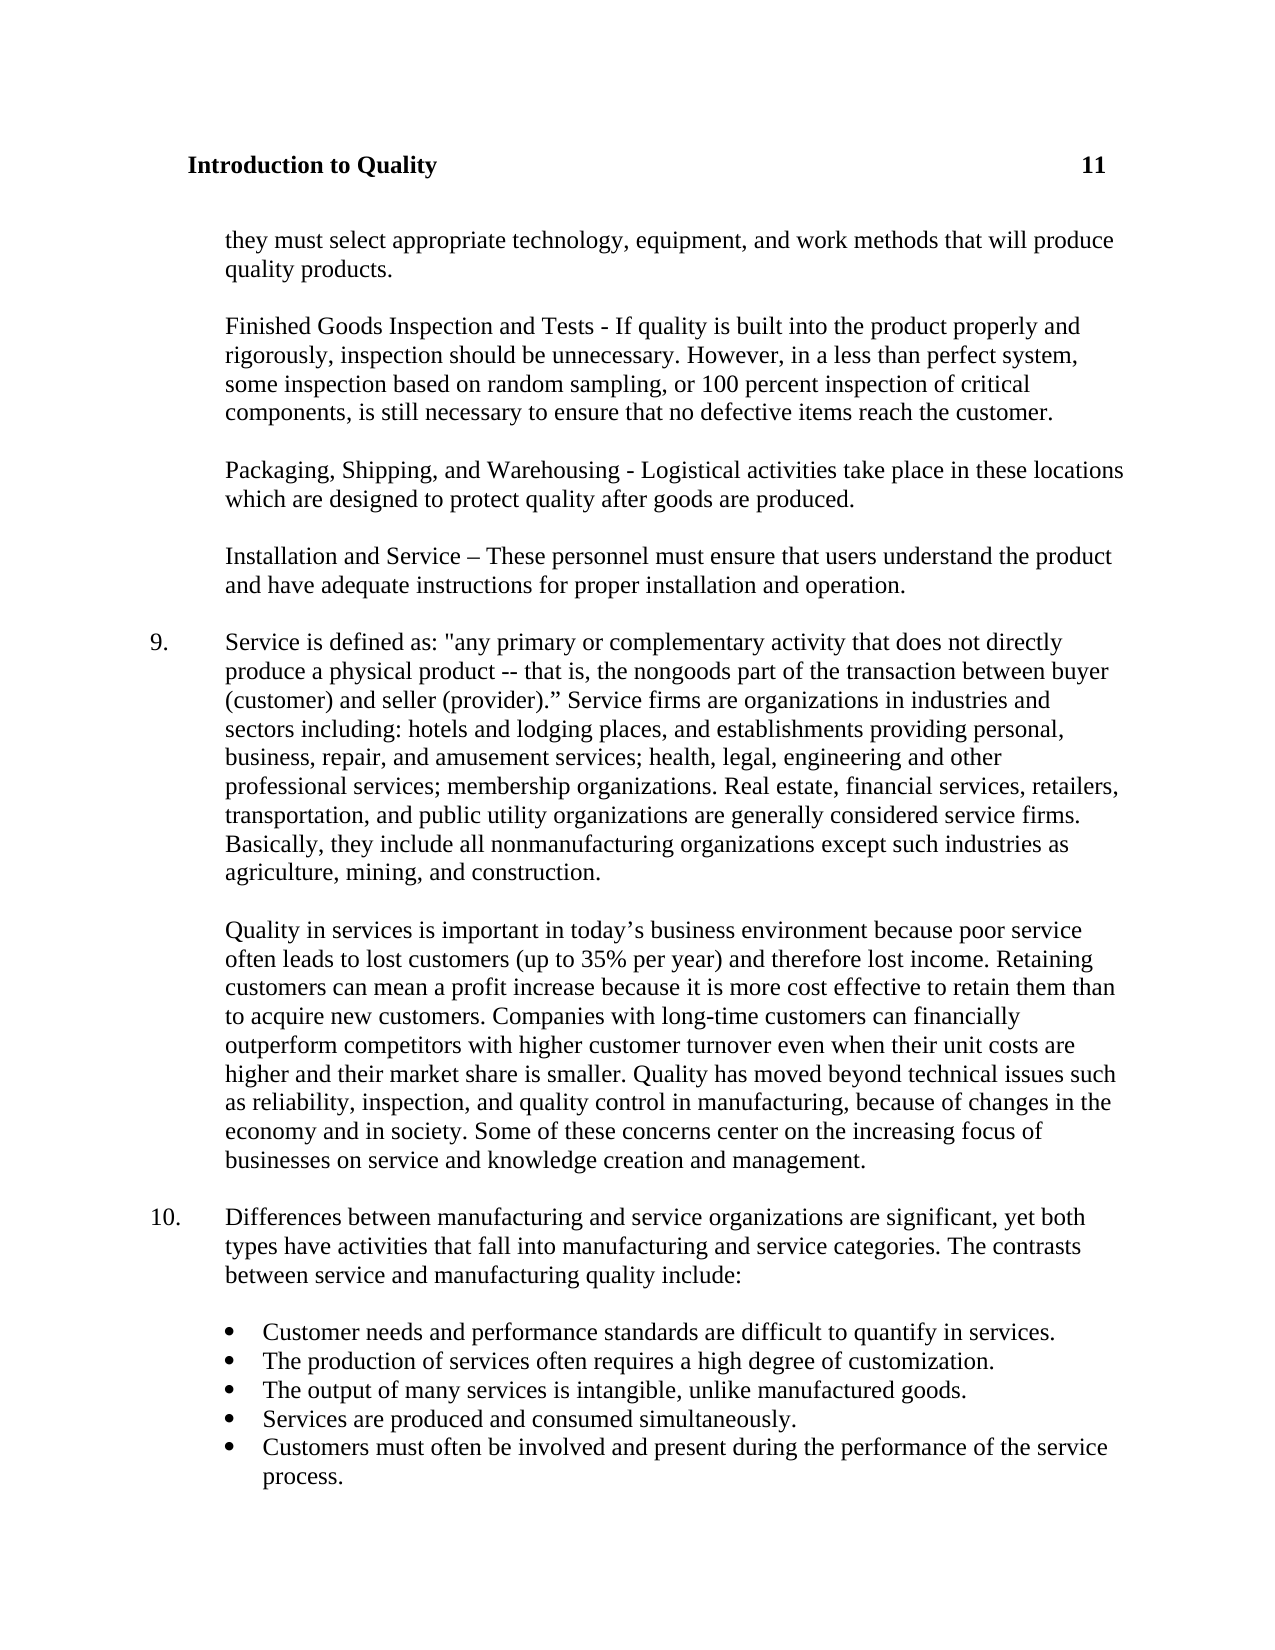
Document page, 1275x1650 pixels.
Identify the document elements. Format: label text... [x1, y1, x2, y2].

list Finished Goods Inspection and Tests - If quality is built into the product properly and rigorously, inspection should be unnecessary. However, in a less than perfect system, some inspection based on random sampling, or 100 percent inspection of critical components, is still necessary to ensure that no defective items reach the customer. [225, 311, 1125, 426]
list The output of many services is intangible, unlike manufactured goods. [225, 1375, 1125, 1404]
text 9. Service is defined as: "any primary or complementary activity that does not directly produce a physical product -- that is, the nongoods part of the transaction between buyer (customer) and seller (provider).” Service firms are organizations in industries and sectors including: hotels and lodging places, and establishments providing personal, business, repair, and amusement services; health, legal, engineering and other professional services; membership organizations. Real estate, financial services, retailers, transportation, and public utility organizations are generally considered service firms. Basically, they include all nonmanufacturing organizations except such industries as agriculture, mining, and construction. [150, 627, 1125, 886]
list The production of services often requires a high degree of customization. [225, 1346, 1125, 1375]
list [225, 225, 1125, 282]
list Customer needs and performance standards are difficult to quantify in services. [225, 1317, 1125, 1346]
text 10. Differences between manufacturing and service organizations are significant, yet both types have activities that fall into manufacturing and service categories. The contrasts between service and manufacturing quality include: [150, 1202, 1125, 1289]
text Installation and Service – These personnel must ensure that users understand the product and have adequate instructions for proper installation and operation. [225, 541, 1125, 599]
text Quality in services is important in today’s business environment because poor service often leads to lost customers (up to 35% per year) and therefore lost income. Retaining customers can mean a profit increase because it is more cost effective to retain them than to acquire new customers. Companies with long-time customers can financially outperform competitors with higher customer turnover even when their unit costs are higher and their market share is smaller. Quality has moved beyond technical issues such as reliability, inspection, and quality control in manufacturing, because of changes in the economy and in society. Some of these concerns center on the increasing focus of businesses on service and knowledge creation and management. [225, 915, 1125, 1174]
list Customers must often be involved and present during the performance of the service process. [225, 1432, 1125, 1490]
list Services are produced and consumed simultaneously. [225, 1404, 1125, 1432]
list Packaging, Shipping, and Warehousing - Logistical activities take place in these locations which are designed to protect quality after goods are produced. [225, 455, 1125, 512]
